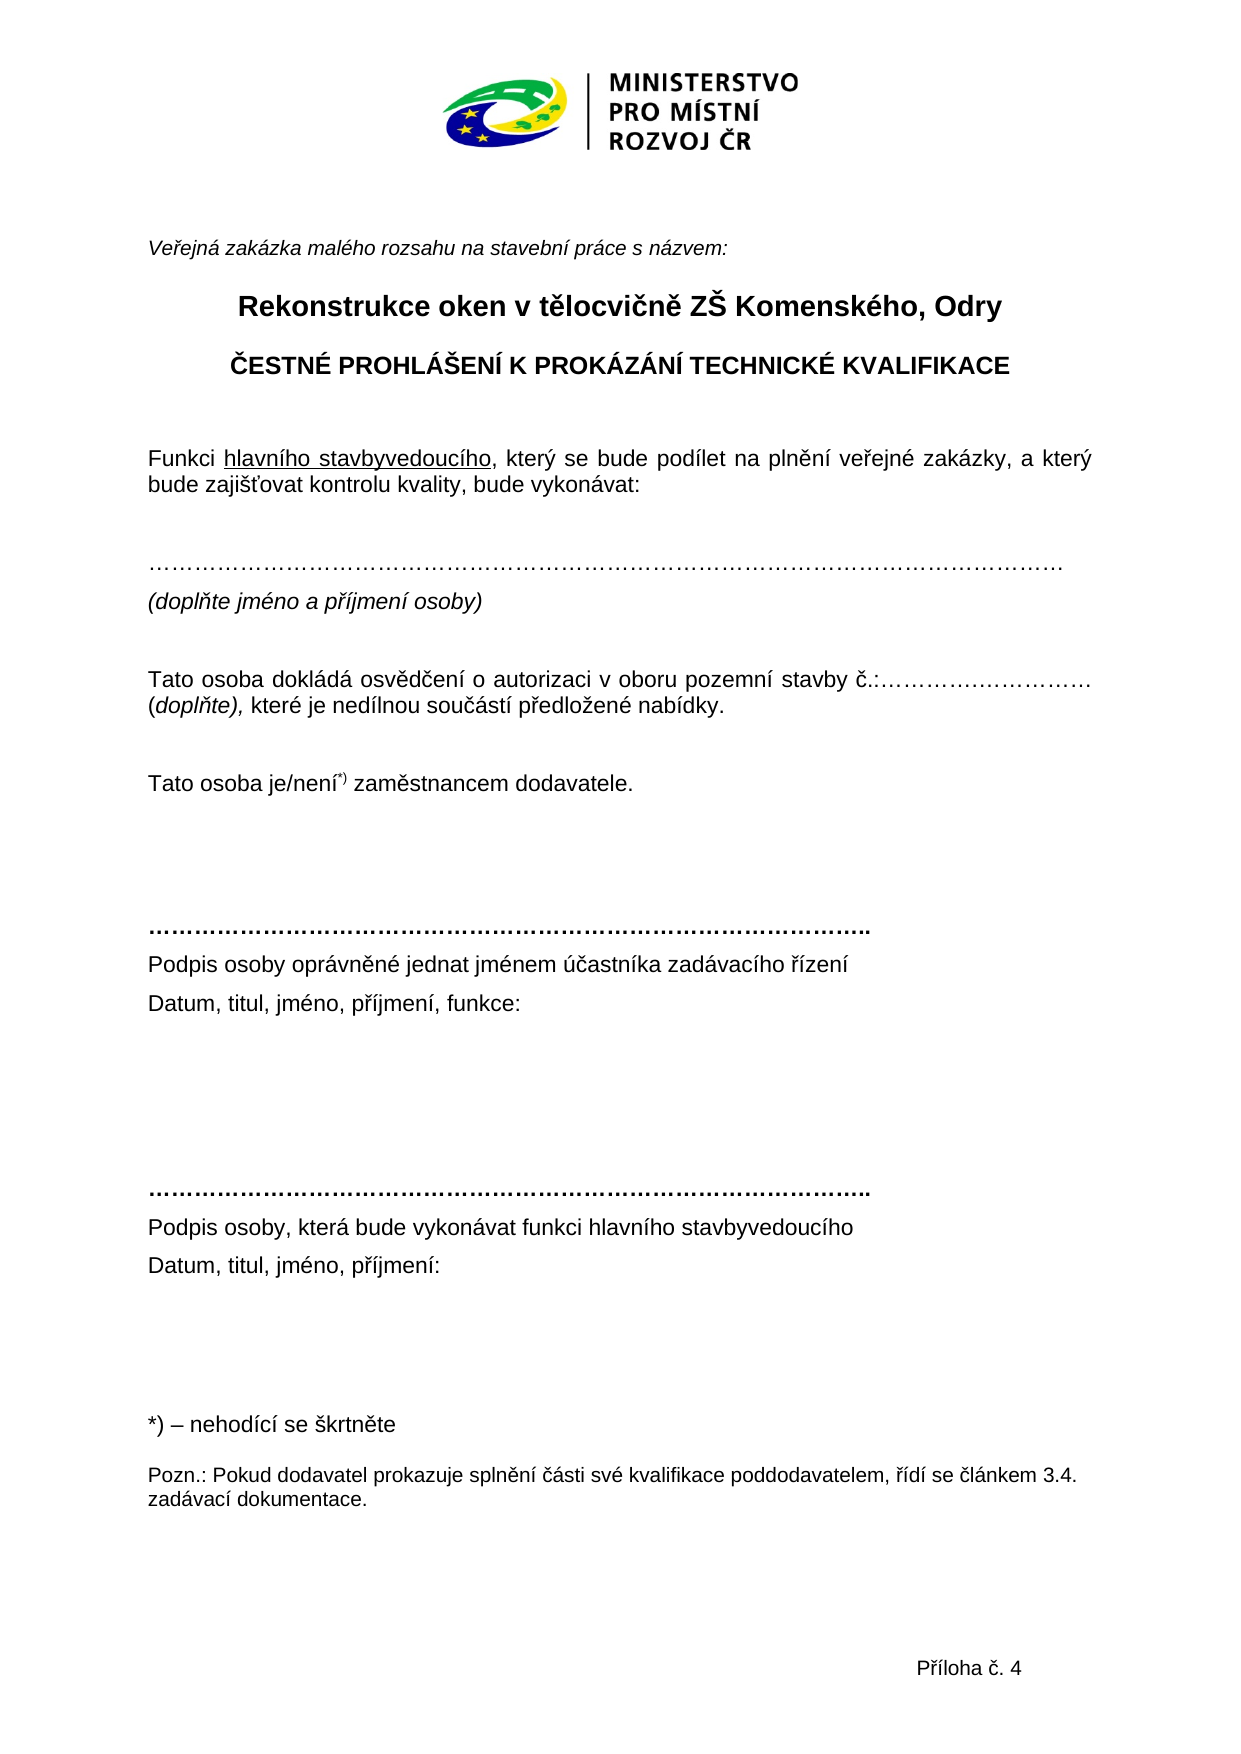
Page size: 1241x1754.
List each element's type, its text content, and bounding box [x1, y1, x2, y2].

text Pozn.: Pokud dodavatel prokazuje splnění části své kvalifikace poddodavatelem, řídí se článkem 3.4. zadávací dokumentace. [148, 1463, 1093, 1511]
text Datum, titul, jméno, příjmení, funkce: [148, 990, 1093, 1017]
text Datum, titul, jméno, příjmení: [148, 1252, 1093, 1279]
text Tato osoba dokládá osvědčení o autorizaci v oboru pozemní stavby č.:………….……………(doplňte), které je nedílnou součástí předložené nabídky. [148, 666, 1093, 718]
text ………………………………………………………………………………………………………… [148, 549, 1093, 575]
text ČESTNÉ PROHLÁŠENÍ K PROKÁZÁNÍ TECHNICKÉ KVALIFIKACE [148, 351, 1093, 380]
list ………………………………………………………………………………….. [148, 913, 1093, 939]
list Podpis osoby oprávněné jednat jménem účastníka zadávacího řízení [148, 951, 1093, 978]
list Podpis osoby, která bude vykonávat funkci hlavního stavbyvedoucího [148, 1214, 1093, 1240]
picture [442, 73, 798, 150]
text *) – nehodící se škrtněte [148, 1411, 1093, 1437]
text (doplňte jméno a příjmení osoby) [148, 588, 1093, 614]
text Funkci hlavního stavbyvedoucího, který se bude podílet na plnění veřejné zakázky, a který bude zajišťovat kontrolu kvality, bude vykonávat: [148, 445, 1093, 498]
text Rekonstrukce oken v tělocvičně ZŠ Komenského, Odry [148, 289, 1093, 322]
text Veřejná zakázka malého rozsahu na stavební práce s názvem: [148, 236, 1093, 260]
text Tato osoba je/není*) zaměstnancem dodavatele. [148, 770, 1093, 796]
list ………………………………………………………………………………….. [148, 1175, 1093, 1201]
